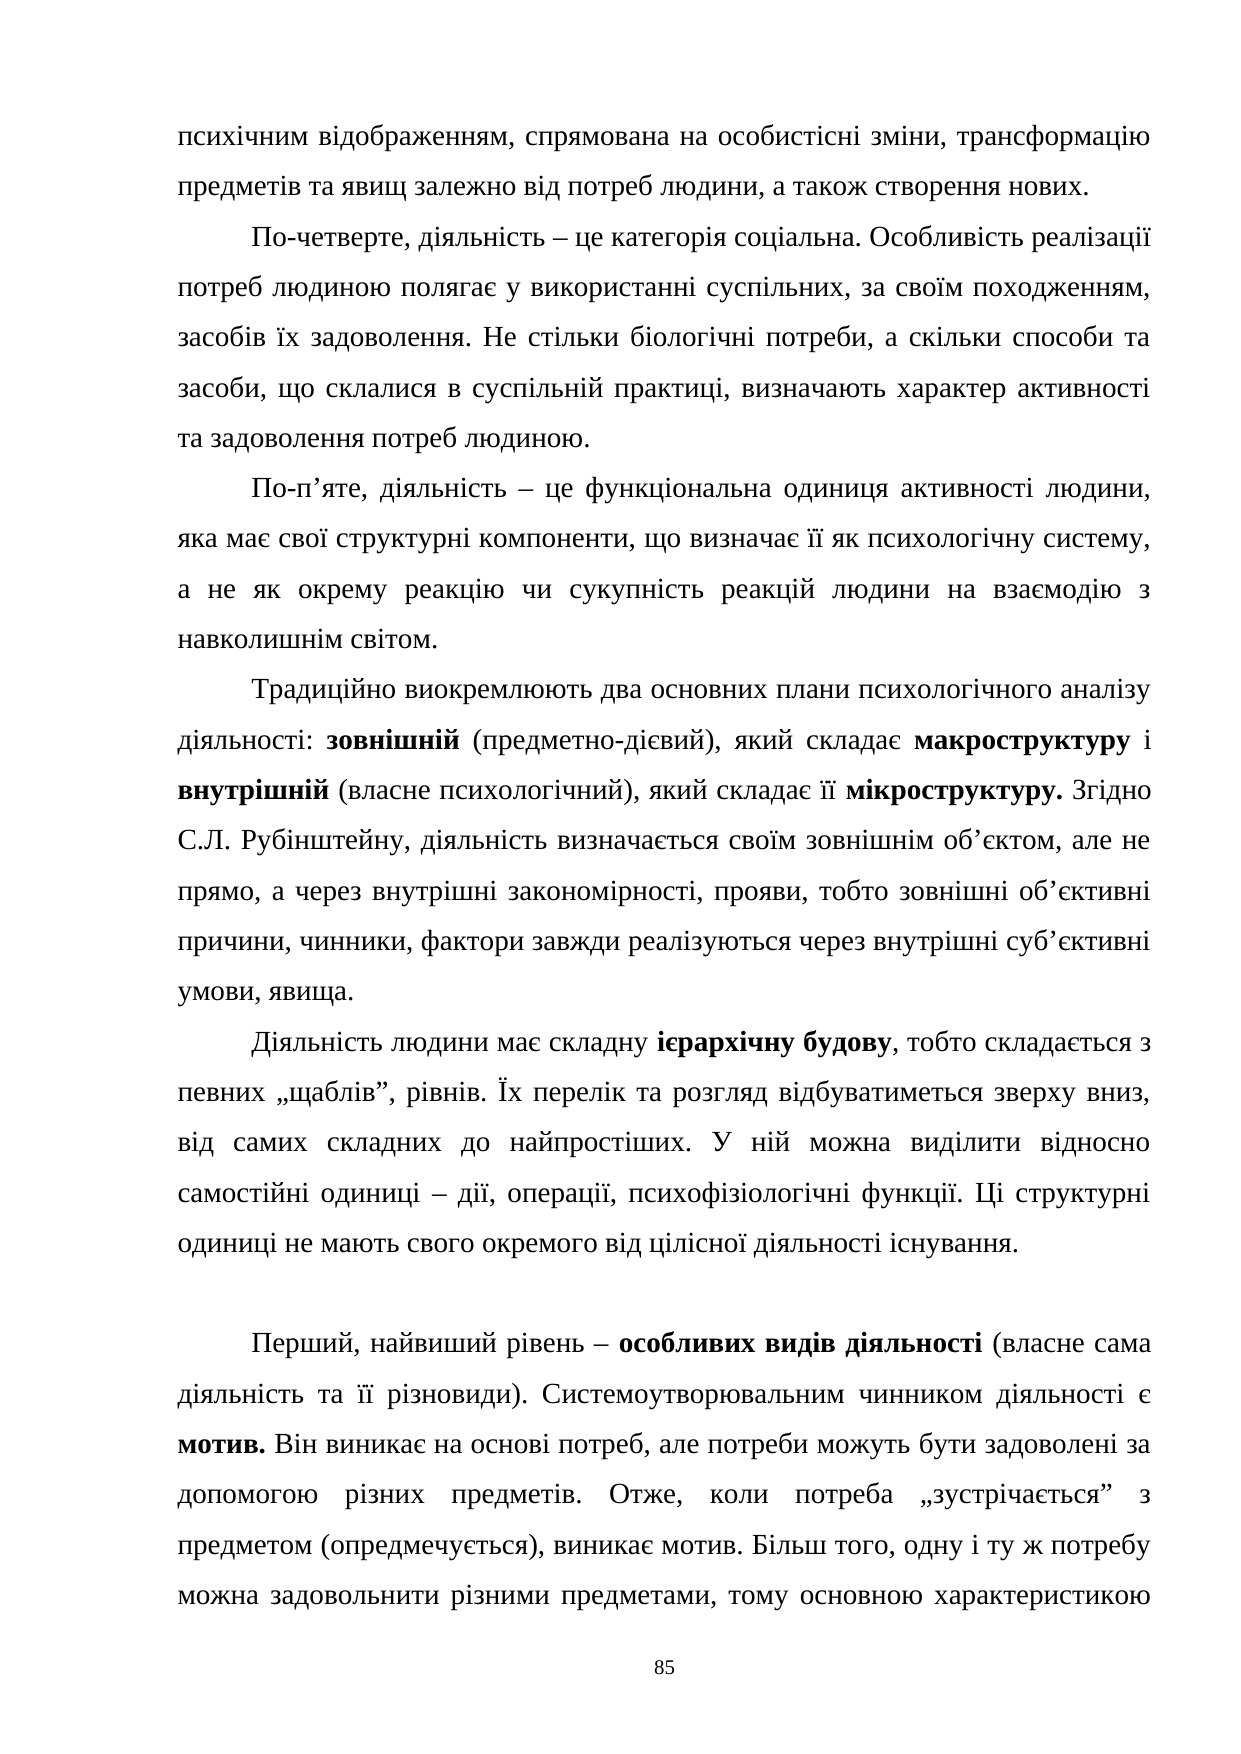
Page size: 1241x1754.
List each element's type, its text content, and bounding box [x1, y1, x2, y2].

text Традиційно виокремлюють два основних плани психологічного аналізу діяльності: зовнішній (предметно-дієвий), який складає макроструктуру і внутрішній (власне психологічний), який складає її мікроструктуру. Згідно С.Л. Рубінштейну, діяльність визначається своїм зовнішнім об’єктом, але не прямо, а через внутрішні закономірності, прояви, тобто зовнішні об’єктивні причини, чинники, фактори завжди реалізуються через внутрішні суб’єктивні умови, явища. [177, 672, 1152, 1007]
text По-четверте, діяльність – це категорія соціальна. Особливість реалізації потреб людиною полягає у використанні суспільних, за своїм походженням, засобів їх задоволення. Не стільки біологічні потреби, а скільки способи та засоби, що склалися в суспільній практиці, визначають характер активності та задоволення потреб людиною. [177, 219, 1152, 453]
text Діяльність людини має складну ієрархічну будову, тобто складається з певних „щаблів”, рівнів. Їх перелік та розгляд відбуватиметься зверху вниз, від самих складних до найпростіших. У ній можна виділити відносно самостійні одиниці – дії, операції, психофізіологічні функції. Ці структурні одиниці не мають свого окремого від цілісної діяльності існування. [177, 1024, 1152, 1258]
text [177, 118, 1152, 202]
text По-п’яте, діяльність – це функціональна одиниця активності людини, яка має свої структурні компоненти, що визначає її як психологічну систему, а не як окрему реакцію чи сукупність реакцій людини на взаємодію з навколишнім світом. [177, 470, 1152, 655]
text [177, 1326, 1152, 1611]
